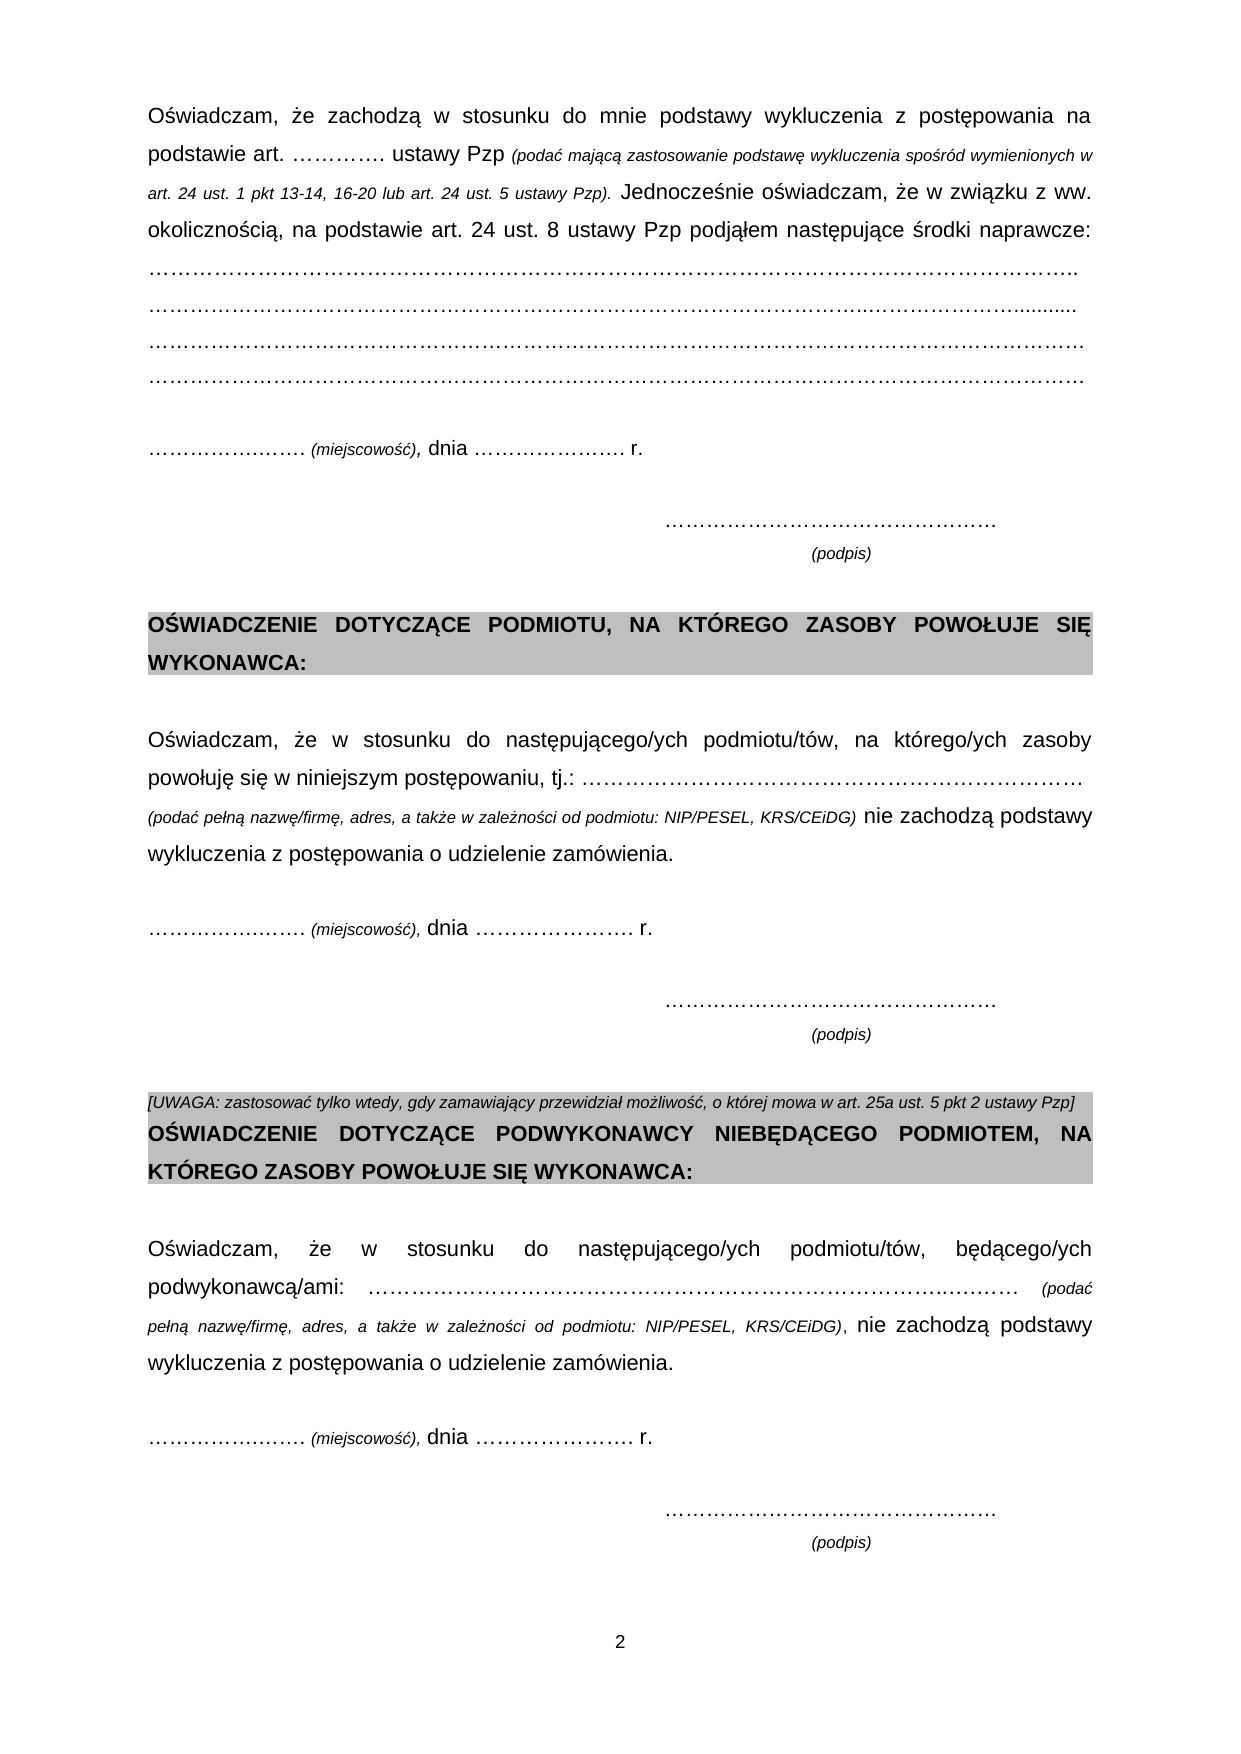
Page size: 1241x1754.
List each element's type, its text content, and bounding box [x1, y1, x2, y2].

text ………………………………………… [148, 508, 1093, 532]
text …………………………………………………………………………………………..…………………...........……………………………………………………………………………………………………………………………………………………………………………………………………………………………………………… [148, 292, 1093, 388]
text (podpis) [738, 544, 1093, 563]
text (podpis) [738, 1533, 1093, 1552]
text …………….……. (miejscowość), dnia …………………. r. [148, 914, 1093, 940]
text OŚWIADCZENIE DOTYCZĄCE PODWYKONAWCY NIEBĘDĄCEGO PODMIOTEM, NA KTÓREGO ZASOBY POWOŁUJE SIĘ WYKONAWCA: [148, 1121, 1093, 1184]
text OŚWIADCZENIE DOTYCZĄCE PODMIOTU, NA KTÓREGO ZASOBY POWOŁUJE SIĘ WYKONAWCA: [148, 612, 1093, 675]
text …………….……. (miejscowość), dnia …………………. r. [148, 436, 1093, 460]
text Oświadczam, że w stosunku do następującego/ych podmiotu/tów, będącego/ych podwykonawcą/ami: ……………………………………………………………………..….…… (podać pełną nazwę/firmę, adres, a także w zależności od podmiotu: NIP/PESEL, KRS/CEiDG), nie zachodzą podstawy wykluczenia z postępowania o udzielenie zamówienia. [148, 1236, 1093, 1375]
text Oświadczam, że zachodzą w stosunku do mnie podstawy wykluczenia z postępowania na podstawie art. …………. ustawy Pzp (podać mającą zastosowanie podstawę wykluczenia spośród wymienionych w art. 24 ust. 1 pkt 13-14, 16-20 lub art. 24 ust. 5 ustawy Pzp). Jednocześnie oświadczam, że w związku z ww. okolicznością, na podstawie art. 24 ust. 8 ustawy Pzp podjąłem następujące środki naprawcze: ……………………………………………………………………………………………………………….. [148, 103, 1093, 280]
text [UWAGA: zastosować tylko wtedy, gdy zamawiający przewidział możliwość, o której mowa w art. 25a ust. 5 pkt 2 ustawy Pzp] [148, 1092, 1093, 1112]
text ………………………………………… [148, 988, 1093, 1012]
text (podpis) [738, 1024, 1093, 1043]
text ………………………………………… [148, 1497, 1093, 1521]
text Oświadczam, że w stosunku do następującego/ych podmiotu/tów, na którego/ych zasoby powołuję się w niniejszym postępowaniu, tj.: …………………………………………………………… (podać pełną nazwę/firmę, adres, a także w zależności od podmiotu: NIP/PESEL, KRS/CEiDG) nie zachodzą podstawy wykluczenia z postępowania o udzielenie zamówienia. [148, 727, 1093, 866]
text …………….……. (miejscowość), dnia …………………. r. [148, 1423, 1093, 1449]
